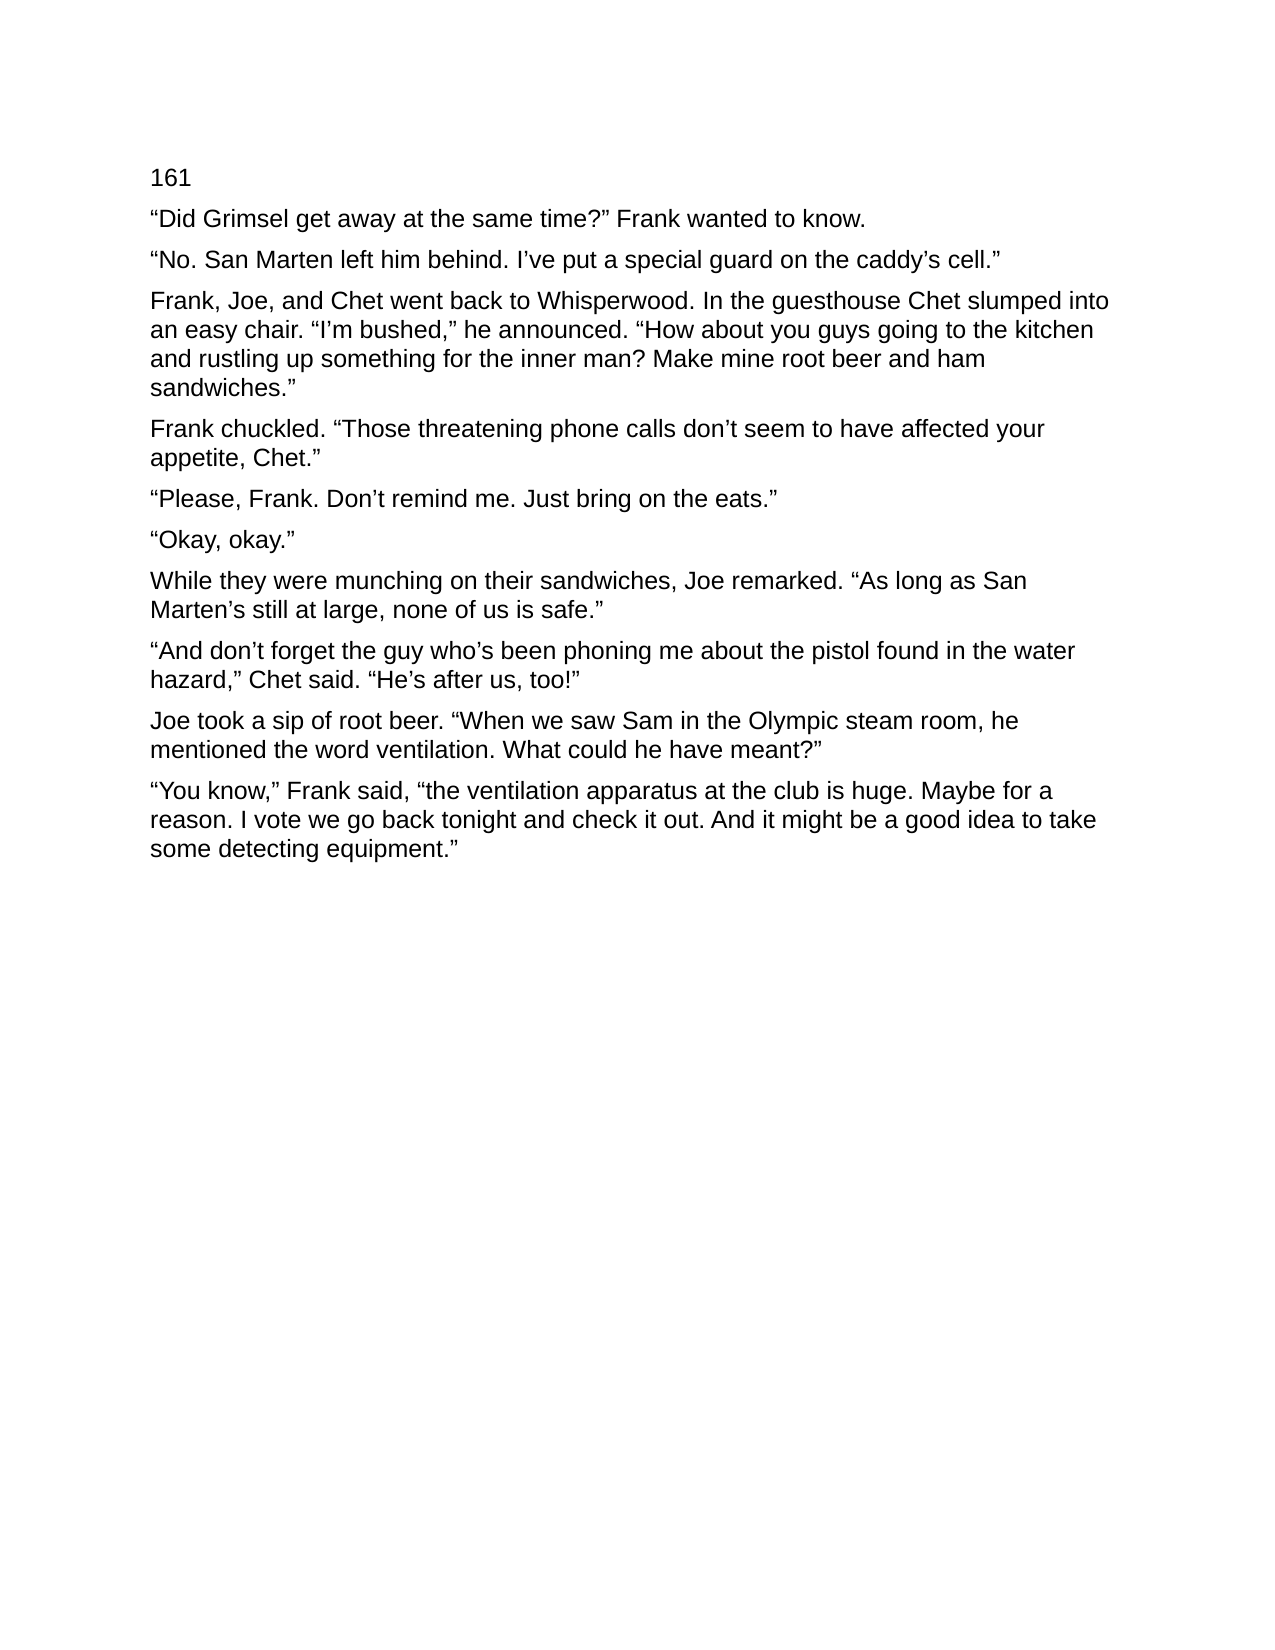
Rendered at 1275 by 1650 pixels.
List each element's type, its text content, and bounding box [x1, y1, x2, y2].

text “You know,” Frank said, “the ventilation apparatus at the club is huge. Maybe for a reason. I vote we go back tonight and check it out. And it might be a good idea to take some detecting equipment.” [150, 776, 1125, 862]
text “Please, Frank. Don’t remind me. Just bring on the eats.” [150, 484, 1125, 512]
text “And don’t forget the guy who’s been phoning me about the pistol found in the water hazard,” Chet said. “He’s after us, too!” [150, 636, 1125, 694]
text While they were munching on their sandwiches, Joe remarked. “As long as San Marten’s still at large, none of us is safe.” [150, 566, 1125, 624]
text 161 [150, 162, 1125, 191]
text Frank chuckled. “Those threatening phone calls don’t seem to have affected your appetite, Chet.” [150, 414, 1125, 471]
text “Okay, okay.” [150, 525, 1125, 554]
text Frank, Joe, and Chet went back to Whisperwood. In the guesthouse Chet slumped into an easy chair. “I’m bushed,” he announced. “How about you guys going to the kitchen and rustling up something for the inner man? Make mine root beer and ham sandwiches.” [150, 286, 1125, 401]
text “Did Grimsel get away at the same time?” Frank wanted to know. [150, 204, 1125, 232]
text “No. San Marten left him behind. I’ve put a special guard on the caddy’s cell.” [150, 245, 1125, 274]
text Joe took a sip of root beer. “When we saw Sam in the Olympic steam room, he mentioned the word ventilation. What could he have meant?” [150, 706, 1125, 764]
